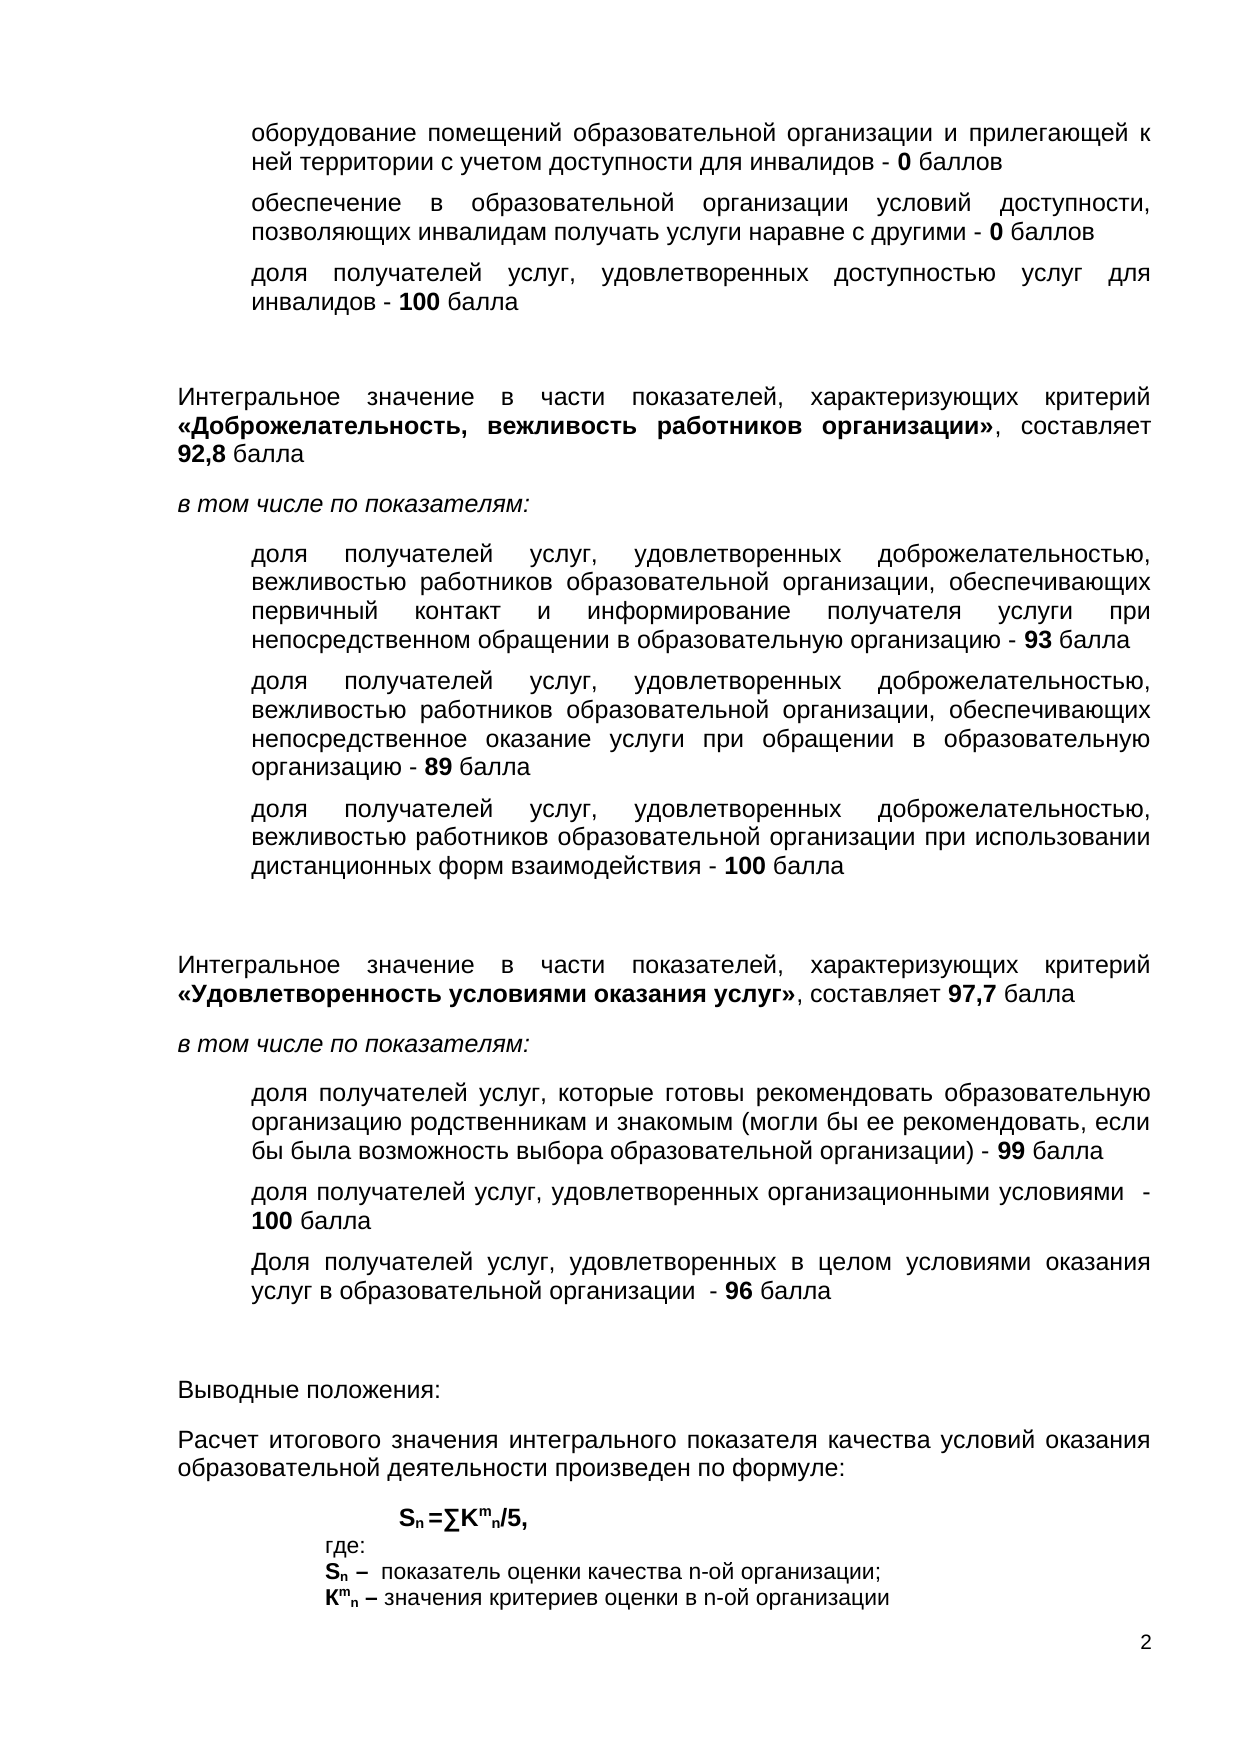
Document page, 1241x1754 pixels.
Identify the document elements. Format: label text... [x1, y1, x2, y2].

text Sn =∑Kmn/5, [398, 1503, 1152, 1532]
text Sn – показатель оценки качества n-ой организации; [325, 1558, 1152, 1584]
text Расчет итогового значения интегрального показателя качества условий оказания образовательной деятельности произведен по формуле: [177, 1424, 1152, 1482]
text Интегральное значение в части показателей, характеризующих критерий «Доброжелательность, вежливость работников организации», составляет 92,8 балла [177, 382, 1152, 468]
text в том числе по показателям: [177, 1029, 1152, 1057]
text Выводные положения: [177, 1375, 1152, 1404]
text доля получателей услуг, удовлетворенных доступностью услуг для инвалидов - 100 балла [251, 258, 1152, 316]
text Интегральное значение в части показателей, характеризующих критерий «Удовлетворенность условиями оказания услуг», составляет 97,7 балла [177, 950, 1152, 1008]
text в том числе по показателям: [177, 489, 1152, 518]
text доля получателей услуг, удовлетворенных доброжелательностью, вежливостью работников образовательной организации при использовании дистанционных форм взаимодействия - 100 балла [251, 793, 1152, 880]
text Доля получателей услуг, удовлетворенных в целом условиями оказания услуг в образовательной организации - 96 балла [251, 1247, 1152, 1304]
text обеспечение в образовательной организации условий доступности, позволяющих инвалидам получать услуги наравне с другими - 0 баллов [251, 188, 1152, 246]
text доля получателей услуг, удовлетворенных организационными условиями - 100 балла [251, 1177, 1152, 1234]
text доля получателей услуг, удовлетворенных доброжелательностью, вежливостью работников образовательной организации, обеспечивающих непосредственное оказание услуги при обращении в образовательную организацию - 89 балла [251, 666, 1152, 781]
text доля получателей услуг, которые готовы рекомендовать образовательную организацию родственникам и знакомым (могли бы ее рекомендовать, если бы была возможность выбора образовательной организации) - 99 балла [251, 1078, 1152, 1164]
text доля получателей услуг, удовлетворенных доброжелательностью, вежливостью работников образовательной организации, обеспечивающих первичный контакт и информирование получателя услуги при непосредственном обращении в образовательную организацию - 93 балла [251, 538, 1152, 653]
text оборудование помещений образовательной организации и прилегающей к ней территории с учетом доступности для инвалидов - 0 баллов [251, 118, 1152, 176]
text Кmn – значения критериев оценки в n-ой организации [325, 1584, 1152, 1611]
text где: [325, 1532, 1152, 1558]
